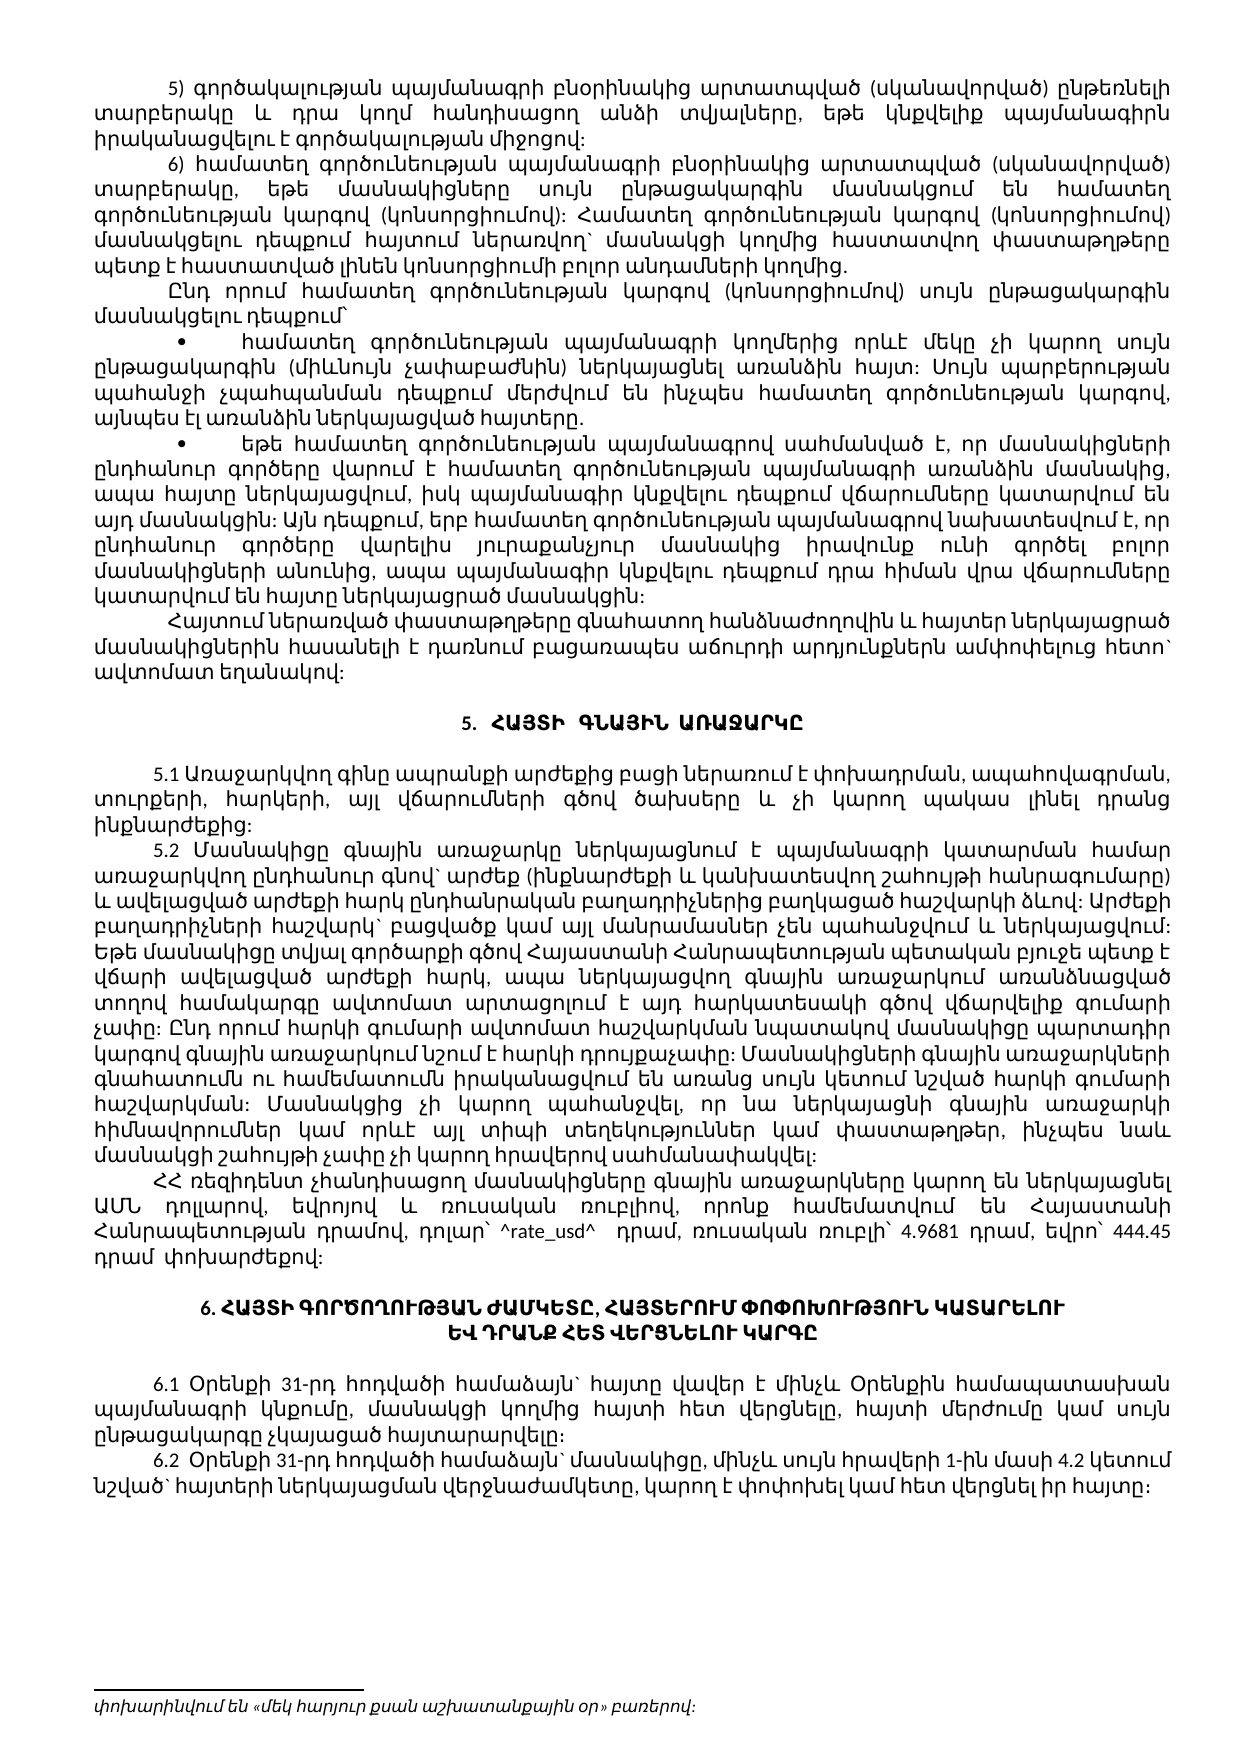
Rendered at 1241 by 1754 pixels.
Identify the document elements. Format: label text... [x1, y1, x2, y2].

list եթե համատեղ գործունեության պայմանագրով սահմանված է, որ մասնակիցների ընդհանուր գործերը վարում է համատեղ գործունեության պայմանագրի առանձին մասնակից, ապա հայտը ներկայացվում, իսկ պայմանագիր կնքվելու դեպքում վճարումները կատարվում են այդ մասնակցին: Այն դեպքում, երբ համատեղ գործունեության պայմանագրով նախատեսվում է, որ ընդհանուր գործերը վարելիս յուրաքանչյուր մասնակից իրավունք ունի գործել բոլոր մասնակիցների անունից, ապա պայմանագիր կնքվելու դեպքում դրա հիման վրա վճարումները կատարվում են հայտը ներկայացրած մասնակցին: [94, 431, 1171, 609]
text 6.1 Օրենքի 31-րդ հոդվածի համաձայն` հայտը վավեր է մինչև Օրենքին համապատասխան պայմանագրի կնքումը, մասնակցի կողմից հայտի հետ վերցնելը, հայտի մերժումը կամ սույն ընթացակարգը չկայացած հայտարարվելը։ [94, 1371, 1171, 1447]
text 6. ՀԱՅՏԻ ԳՈՐԾՈՂՈՒԹՅԱՆ ԺԱՄԿԵՏԸ, ՀԱՅՏԵՐՈՒՄ ՓՈՓՈԽՈՒԹՅՈՒՆ ԿԱՏԱՐԵԼՈՒ [94, 1295, 1171, 1320]
text ՀՀ ռեզիդենտ չհանդիսացող մասնակիցները գնային առաջարկները կարող են ներկայացնել ԱՄՆ դոլլարով, եվրոյով և ռուսական ռուբլիով, որոնք համեմատվում են Հայաստանի Հանրապետության դրամով, դոլար՝ ^rate_usd^ դրամ, ռուսական ռուբլի՝ 4.9681 դրամ, եվրո՝ 444.45 դրամ փոխարժեքով: [94, 1168, 1171, 1269]
text 5. ՀԱՅՏԻ ԳՆԱՅԻՆ ԱՌԱՋԱՐԿԸ [94, 710, 1171, 736]
text 6) համատեղ գործունեության պայմանագրի բնօրինակից արտատպված (սկանավորված) տարբերակը, եթե մասնակիցները սույն ընթացակարգին մասնակցում են համատեղ գործունեության կարգով (կոնսորցիումով): Համատեղ գործունեության կարգով (կոնսորցիումով) մասնակցելու դեպքում հայտում ներառվող` մասնակցի կողմից հաստատվող փաստաթղթերը պետք է հաստատված լինեն կոնսորցիումի բոլոր անդամների կողմից. [94, 151, 1171, 278]
text 5) գործակալության պայմանագրի բնօրինակից արտատպված (սկանավորված) ընթեռնելի տարբերակը և դրա կողմ հանդիսացող անձի տվյալները, եթե կնքվելիք պայմանագիրն իրականացվելու է գործակալության միջոցով: [94, 75, 1171, 151]
text 5.1 Առաջարկվող գինը ապրանքի արժեքից բացի ներառում է փոխադրման, ապահովագրման, տուրքերի, հարկերի, այլ վճարումների գծով ծախսերը և չի կարող պակաս լինել դրանց ինքնարժեքից: [94, 761, 1171, 837]
text ԵՎ ԴՐԱՆՔ ՀԵՏ ՎԵՐՑՆԵԼՈՒ ԿԱՐԳԸ [94, 1320, 1171, 1346]
text Ընդ որում համատեղ գործունեության կարգով (կոնսորցիումով) սույն ընթացակարգին մասնակցելու դեպքում՝ [94, 278, 1171, 329]
text 5.2 Մասնակիցը գնային առաջարկը ներկայացնում է պայմանագրի կատարման համար առաջարկվող ընդհանուր գնով` արժեք (ինքնարժեքի և կանխատեսվող շահույթի հանրագումարը) և ավելացված արժեքի հարկ ընդհանրական բաղադրիչներից բաղկացած հաշվարկի ձևով: Արժեքի բաղադրիչների հաշվարկ` բացվածք կամ այլ մանրամասներ չեն պահանջվում և ներկայացվում: Եթե մասնակիցը տվյալ գործարքի գծով Հայաստանի Հանրապետության պետական բյուջե պետք է վճարի ավելացված արժեքի հարկ, ապա ներկայացվող գնային առաջարկում առանձնացված տողով համակարգը ավտոմատ արտացոլում է այդ հարկատեսակի գծով վճարվելիք գումարի չափը: Ընդ որում հարկի գումարի ավտոմատ հաշվարկման նպատակով մասնակիցը պարտադիր կարգով գնային առաջարկում նշում է հարկի դրույքաչափը: Մասնակիցների գնային առաջարկների գնահատումն ու համեմատումն իրականացվում են առանց սույն կետում նշված հարկի գումարի հաշվարկման: Մասնակցից չի կարող պահանջվել, որ նա ներկայացնի գնային առաջարկի հիմնավորումներ կամ որևէ այլ տիպի տեղեկություններ կամ փաստաթղթեր, ինչպես նաև մասնակցի շահույթի չափը չի կարող հրավերով սահմանափակվել: [94, 837, 1171, 1168]
text Հայտում ներառված փաստաթղթերը գնահատող հանձնաժողովին և հայտեր ներկայացրած մասնակիցներին հասանելի է դառնում բացառապես աճուրդի արդյունքներն ամփոփելուց հետո` ավտոմատ եղանակով: [94, 609, 1171, 685]
list համատեղ գործունեության պայմանագրի կողմերից որևէ մեկը չի կարող սույն ընթացակարգին (միևնույն չափաբաժնին) ներկայացնել առանձին հայտ: Սույն պարբերության պահանջի չպահպանման դեպքում մերժվում են ինչպես համատեղ գործունեության կարգով, այնպես էլ առանձին ներկայացված հայտերը. [94, 329, 1171, 431]
text 6.2 Օրենքի 31-րդ հոդվածի համաձայն` մասնակիցը, մինչև սույն հրավերի 1-ին մասի 4.2 կետում նշված` հայտերի ներկայացման վերջնաժամկետը, կարող է փոփոխել կամ հետ վերցնել իր հայտը։ [94, 1447, 1171, 1498]
